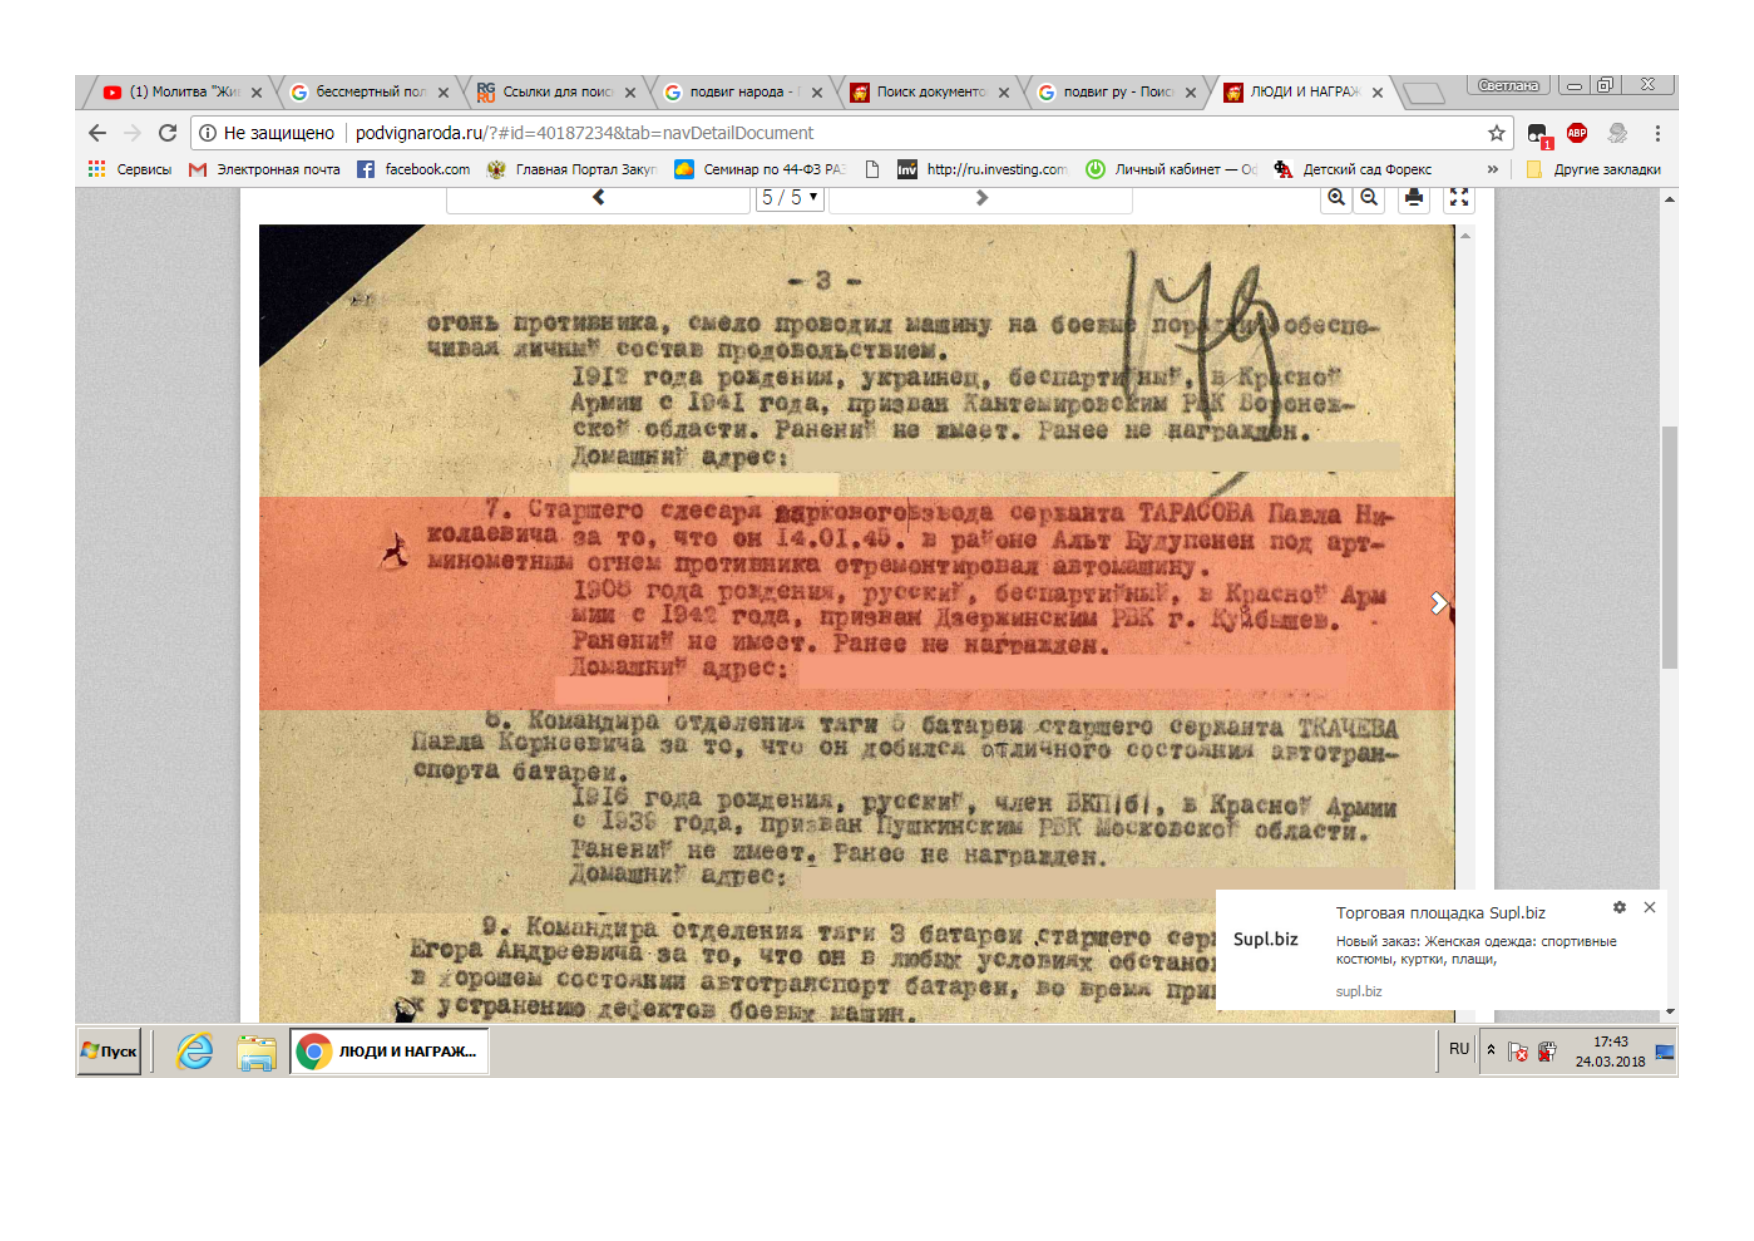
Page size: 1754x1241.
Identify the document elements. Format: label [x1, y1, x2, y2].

picture [75, 75, 1679, 1078]
